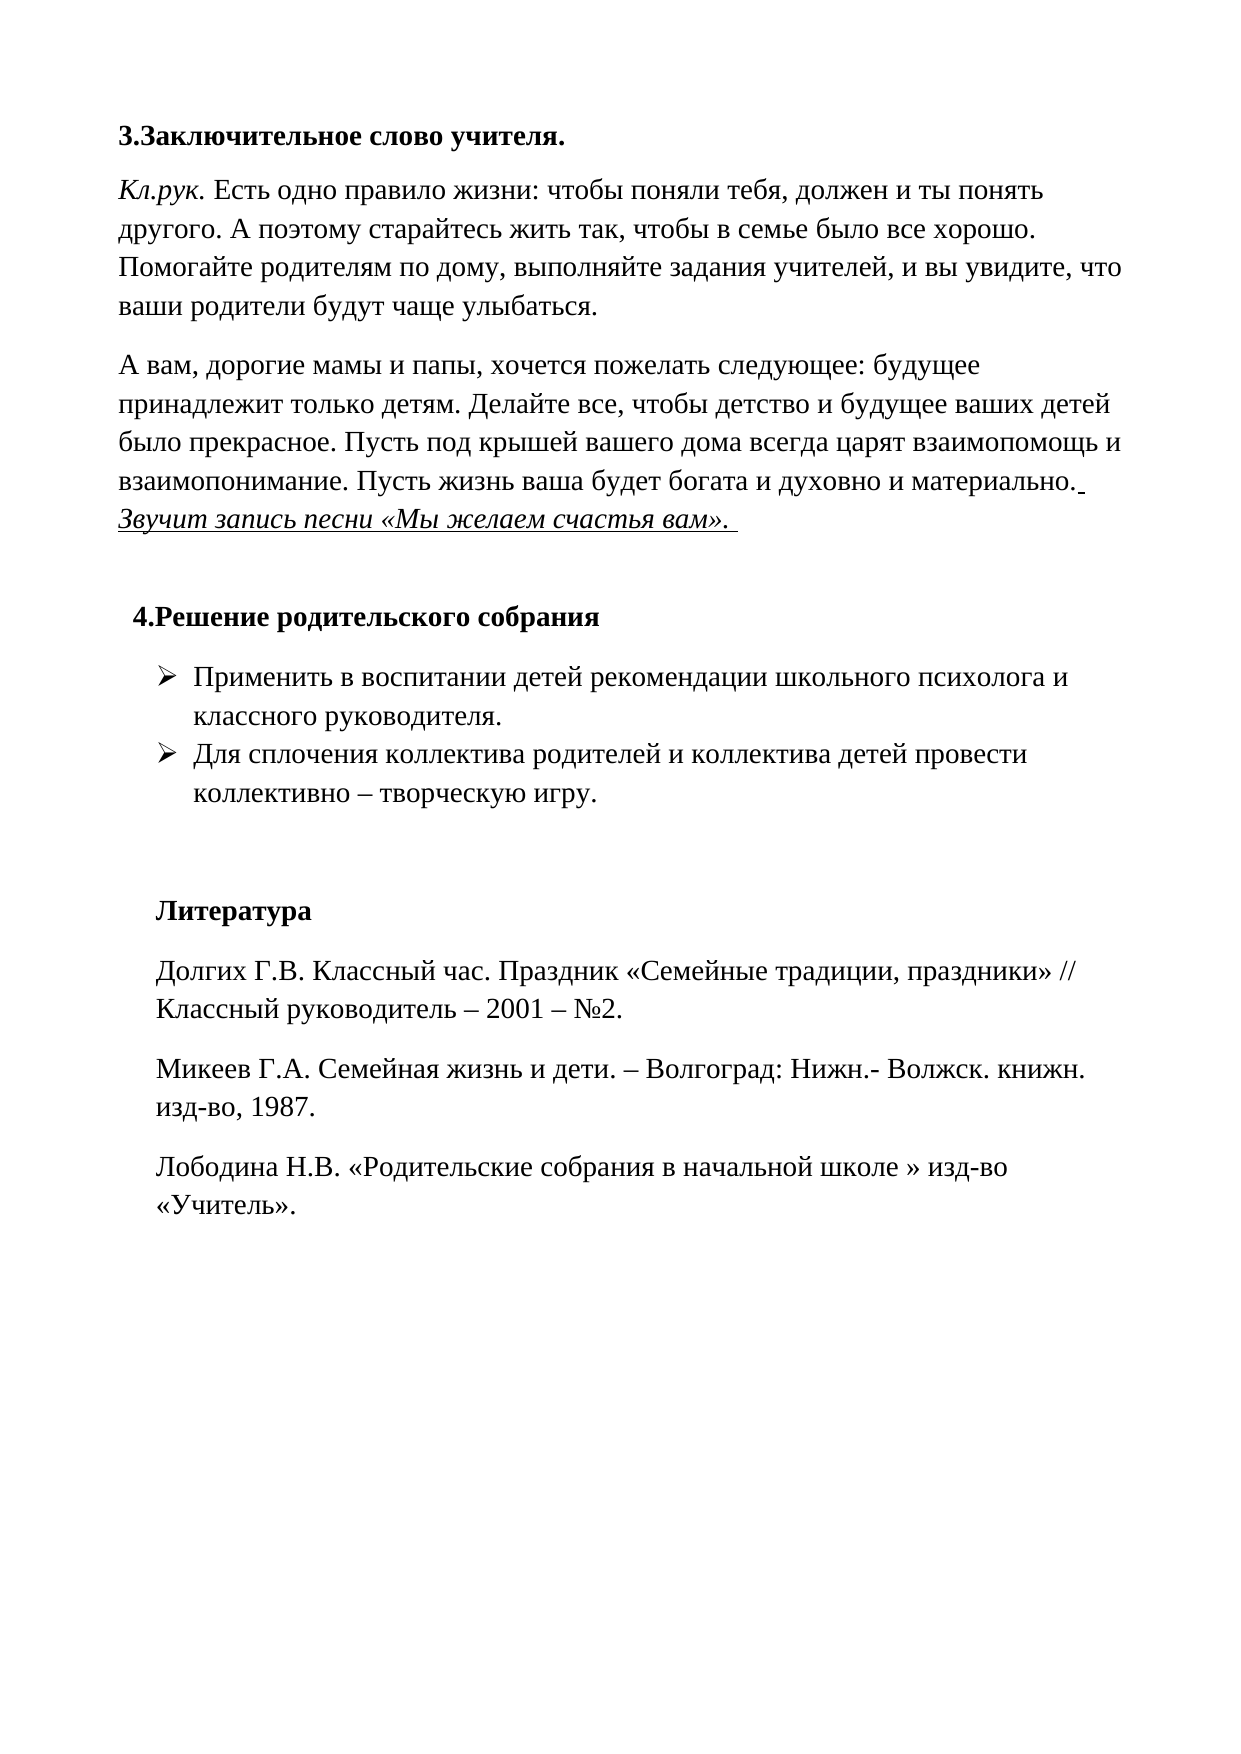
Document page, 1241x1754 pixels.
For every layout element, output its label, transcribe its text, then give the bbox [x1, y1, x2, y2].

text 3.Заключительное слово учителя. [118, 118, 1152, 152]
text Лободина Н.В. «Родительские собрания в начальной школе » изд-во «Учитель». [156, 1149, 1152, 1221]
text Кл.рук. Есть одно правило жизни: чтобы поняли тебя, должен и ты понять другого. А поэтому старайтесь жить так, чтобы в семье было все хорошо. [118, 172, 1152, 244]
text Литература [156, 893, 1152, 927]
text 4.Решение родительского собрания [118, 599, 1152, 633]
text А вам, дорогие мамы и папы, хочется пожелать следующее: будущее принадлежит только детям. Делайте все, чтобы детство и будущее ваших детей было прекрасное. Пусть под крышей вашего дома всегда царят взаимопомощь и взаимопонимание. Пусть жизнь ваша будет богата и духовно и материально. Звучит запись песни «Мы желаем счастья вам». [118, 347, 1152, 535]
list Для сплочения коллектива родителей и коллектива детей провести коллективно – творческую игру. [156, 736, 1152, 808]
list Применить в воспитании детей рекомендации школьного психолога и классного руководителя. [156, 659, 1152, 731]
text Долгих Г.В. Классный час. Праздник «Семейные традиции, праздники» // Классный руководитель – 2001 – №2. [156, 953, 1152, 1025]
text Помогайте родителям по дому, выполняйте задания учителей, и вы увидите, что ваши родители будут чаще улыбаться. [118, 249, 1152, 322]
text Микеев Г.А. Семейная жизнь и дети. – Волгоград: Нижн.- Волжск. книжн. изд-во, 1987. [156, 1051, 1152, 1123]
